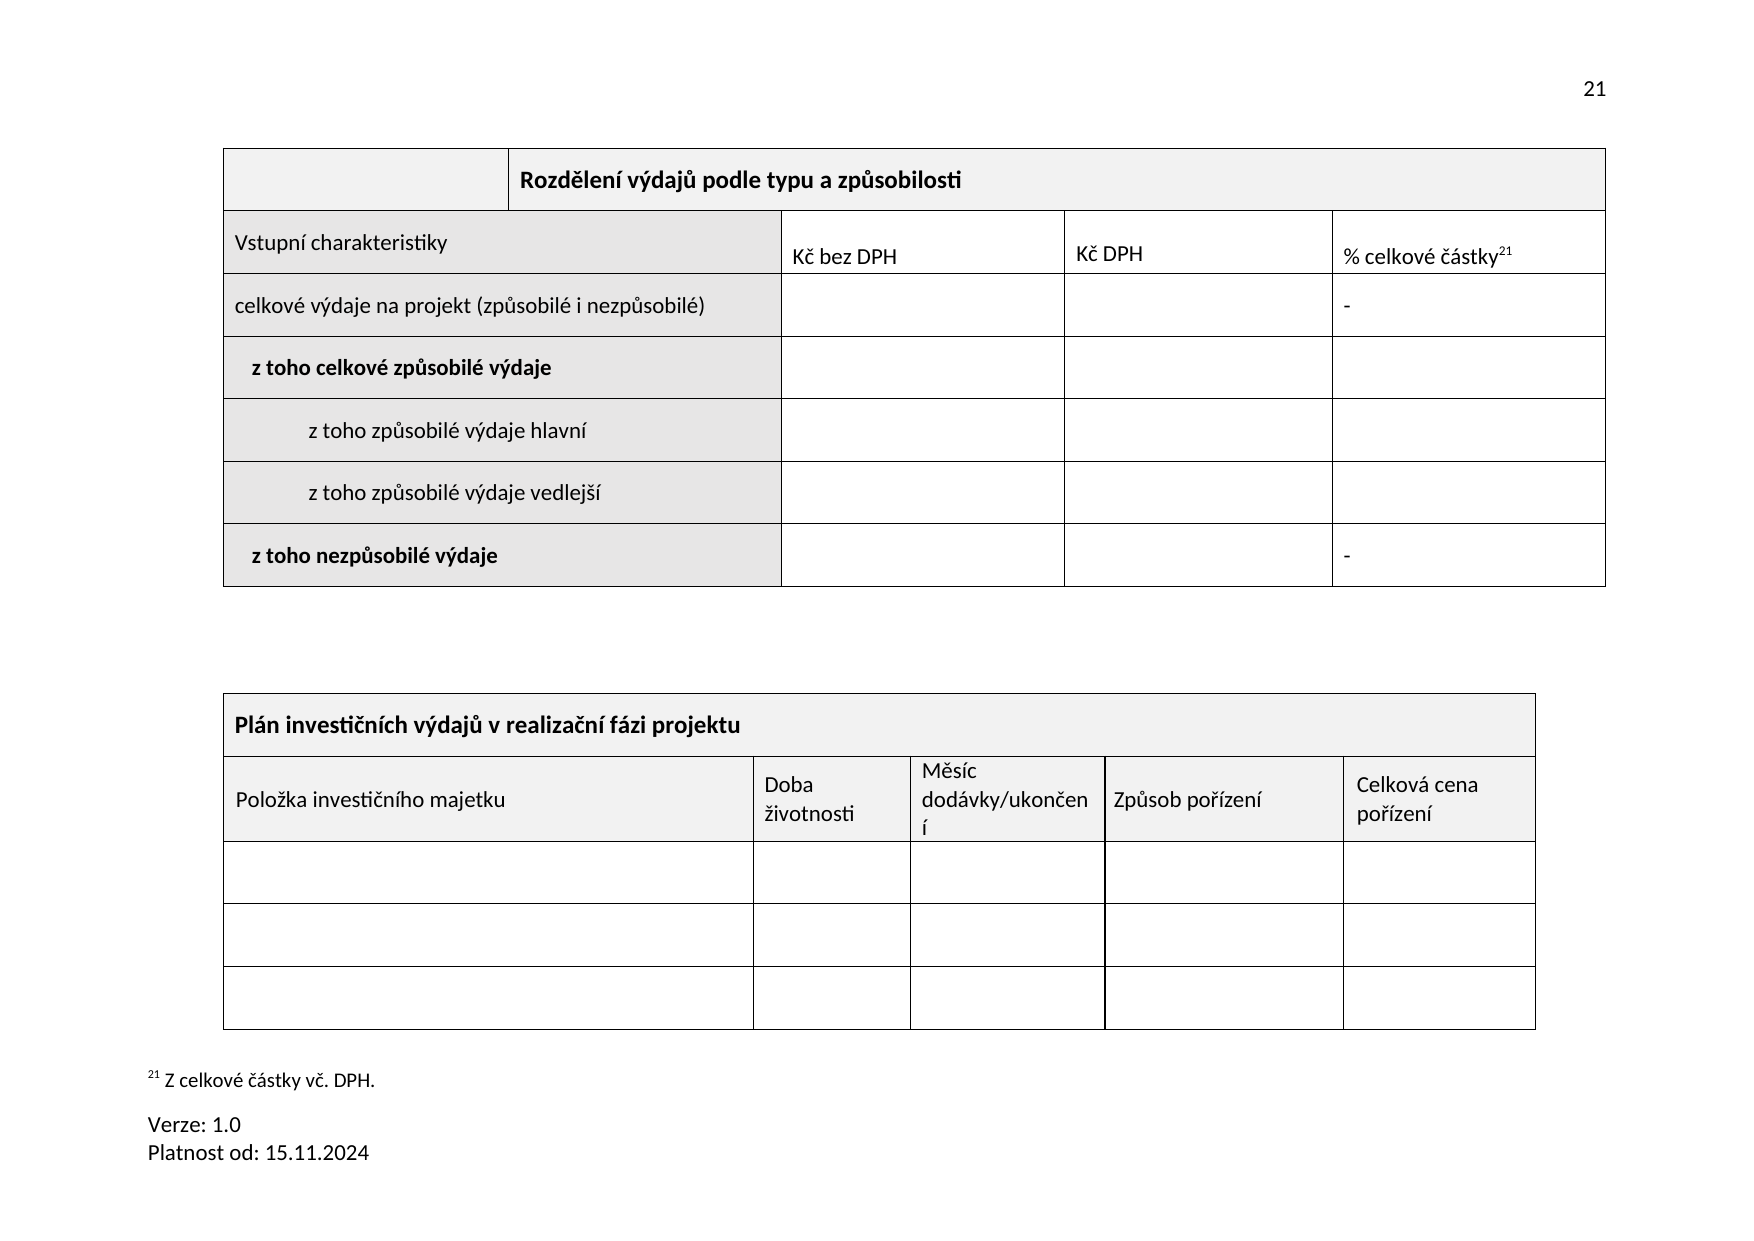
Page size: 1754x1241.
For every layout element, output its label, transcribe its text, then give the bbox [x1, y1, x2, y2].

table_cell [782, 337, 1064, 398]
table_cell [782, 524, 1064, 586]
table_cell [754, 904, 910, 966]
table_cell [754, 842, 910, 903]
table_cell Kč bez DPH [782, 211, 1064, 273]
table_cell Způsob pořízení [1106, 757, 1343, 841]
table_cell Vstupní charakteristiky [224, 211, 781, 273]
table_cell [1106, 842, 1343, 903]
table_cell z toho způsobilé výdaje vedlejší [224, 462, 781, 523]
table_cell Měsíc dodávky/ukončení [911, 757, 1104, 841]
table_cell [911, 842, 1104, 903]
table_cell [782, 462, 1064, 523]
table_cell z toho způsobilé výdaje hlavní [224, 399, 781, 461]
table_header Plán investičních výdajů v realizační fázi projektu [224, 694, 1535, 756]
table_cell [782, 274, 1064, 336]
table_cell [911, 967, 1104, 1028]
table_cell [1065, 462, 1332, 523]
table_cell [1065, 337, 1332, 398]
table_cell - [1333, 524, 1605, 586]
table_cell [1333, 462, 1605, 523]
table_cell [754, 967, 910, 1028]
table_cell [1333, 337, 1605, 398]
table_header [224, 149, 508, 210]
table_cell Kč DPH [1065, 211, 1332, 273]
table_cell [1065, 274, 1332, 336]
table_cell Položka investičního majetku [224, 757, 753, 841]
table_cell z toho celkové způsobilé výdaje [224, 337, 781, 398]
table_cell [1344, 967, 1535, 1028]
table_cell [1106, 967, 1343, 1028]
table_cell [224, 967, 753, 1028]
table_cell [224, 842, 753, 903]
table_cell [224, 904, 753, 966]
table_cell [1333, 399, 1605, 461]
table_cell - [1333, 274, 1605, 336]
table_cell [911, 904, 1104, 966]
table_cell [1065, 524, 1332, 586]
table_cell [1344, 904, 1535, 966]
table_cell % celkové částky [1333, 211, 1605, 273]
table_cell [1065, 399, 1332, 461]
table_cell celkové výdaje na projekt (způsobilé i nezpůsobilé) [224, 274, 781, 336]
table_cell [1344, 842, 1535, 903]
table_cell [1106, 904, 1343, 966]
table_cell z toho nezpůsobilé výdaje [224, 524, 781, 586]
table_cell Doba životnosti [754, 757, 910, 841]
table_cell Celková cena pořízení [1344, 757, 1535, 841]
table_cell [782, 399, 1064, 461]
table_header Rozdělení výdajů podle typu a způsobilosti [509, 149, 1605, 210]
